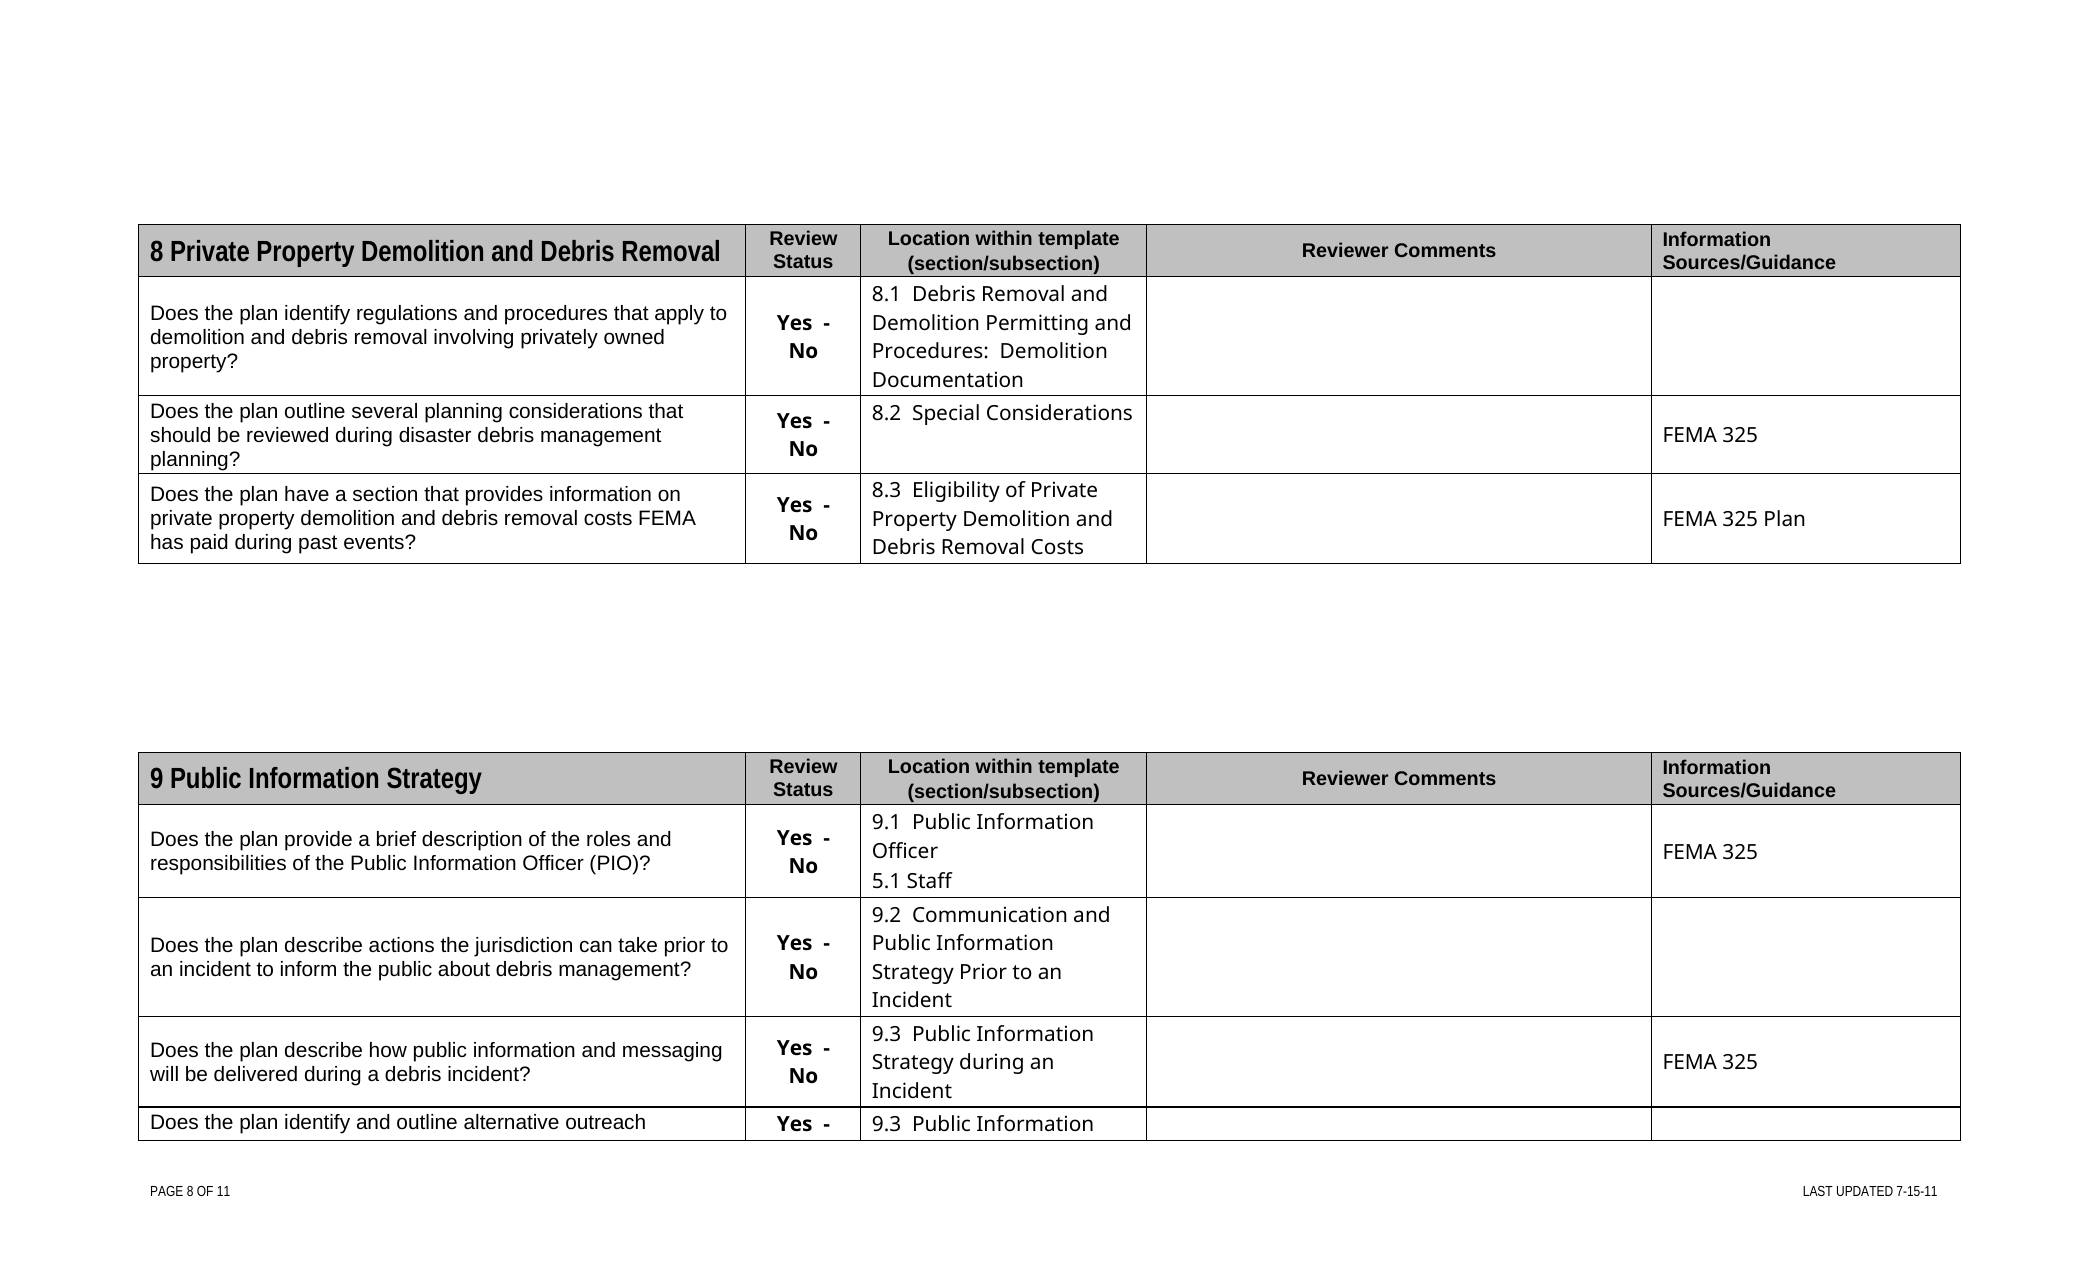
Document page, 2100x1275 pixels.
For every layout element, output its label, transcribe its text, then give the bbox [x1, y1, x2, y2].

table_cell FEMA 325 Plan [1652, 474, 1960, 563]
table_cell [1147, 805, 1651, 897]
table_cell Does the plan provide a brief description of the roles and responsibilities of the Public Information Officer (PIO)? [139, 805, 745, 897]
table_cell 9.1 Public Information Officer 5.1 Staff [861, 805, 1146, 897]
table_cell [1147, 898, 1651, 1016]
table_cell Does the plan have a section that provides information on private property demolition and debris removal costs FEMA has paid during past events? [139, 474, 745, 563]
table_header Location within template (section/subsection) [861, 753, 1146, 804]
table_cell Yes - No [746, 898, 860, 1016]
table_cell Yes - No [746, 277, 860, 395]
table_header 9 Public Information Strategy [139, 753, 745, 804]
table_cell FEMA 325 [1652, 396, 1960, 472]
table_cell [861, 1108, 1146, 1140]
table_cell [1652, 898, 1960, 1016]
table_header Information Sources/Guidance [1652, 753, 1960, 804]
table_cell Yes - No [746, 474, 860, 563]
table_cell Yes - No [746, 1017, 860, 1106]
table_cell 9.3 Public Information Strategy during an Incident [861, 1017, 1146, 1106]
table_cell [1147, 1017, 1651, 1106]
table_header Review Status [746, 753, 860, 804]
table_cell [1652, 1108, 1960, 1140]
table_cell Does the plan identify regulations and procedures that apply to demolition and debris removal involving privately owned property? [139, 277, 745, 395]
table_cell Yes - No [746, 1108, 860, 1140]
table_cell [1652, 277, 1960, 395]
table_cell [1147, 474, 1651, 563]
table_cell 8.2 Special Considerations [861, 396, 1146, 472]
table_header Location within template (section/subsection) [861, 225, 1146, 276]
table_cell FEMA 325 [1652, 1017, 1960, 1106]
table_header 8 Private Property Demolition and Debris Removal [139, 225, 745, 276]
table_header Reviewer Comments [1147, 225, 1651, 276]
table_cell Does the plan describe how public information and messaging will be delivered during a debris incident? [139, 1017, 745, 1106]
table_cell Yes - No [746, 805, 860, 897]
table_cell 8.3 Eligibility of Private Property Demolition and Debris Removal Costs [861, 474, 1146, 563]
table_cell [139, 1108, 745, 1140]
table_cell Yes - No [746, 396, 860, 472]
table_cell Does the plan outline several planning considerations that should be reviewed during disaster debris management planning? [139, 396, 745, 472]
table_cell Does the plan describe actions the jurisdiction can take prior to an incident to inform the public about debris management? [139, 898, 745, 1016]
table_cell 8.1 Debris Removal and Demolition Permitting and Procedures: Demolition Documentation [861, 277, 1146, 395]
table_cell [1147, 1108, 1651, 1140]
table_cell [1147, 277, 1651, 395]
table_cell [1147, 396, 1651, 472]
table_cell FEMA 325 [1652, 805, 1960, 897]
table_header Information Sources/Guidance [1652, 225, 1960, 276]
table_header Review Status [746, 225, 860, 276]
table_header Reviewer Comments [1147, 753, 1651, 804]
table_cell 9.2 Communication and Public Information Strategy Prior to an Incident [861, 898, 1146, 1016]
